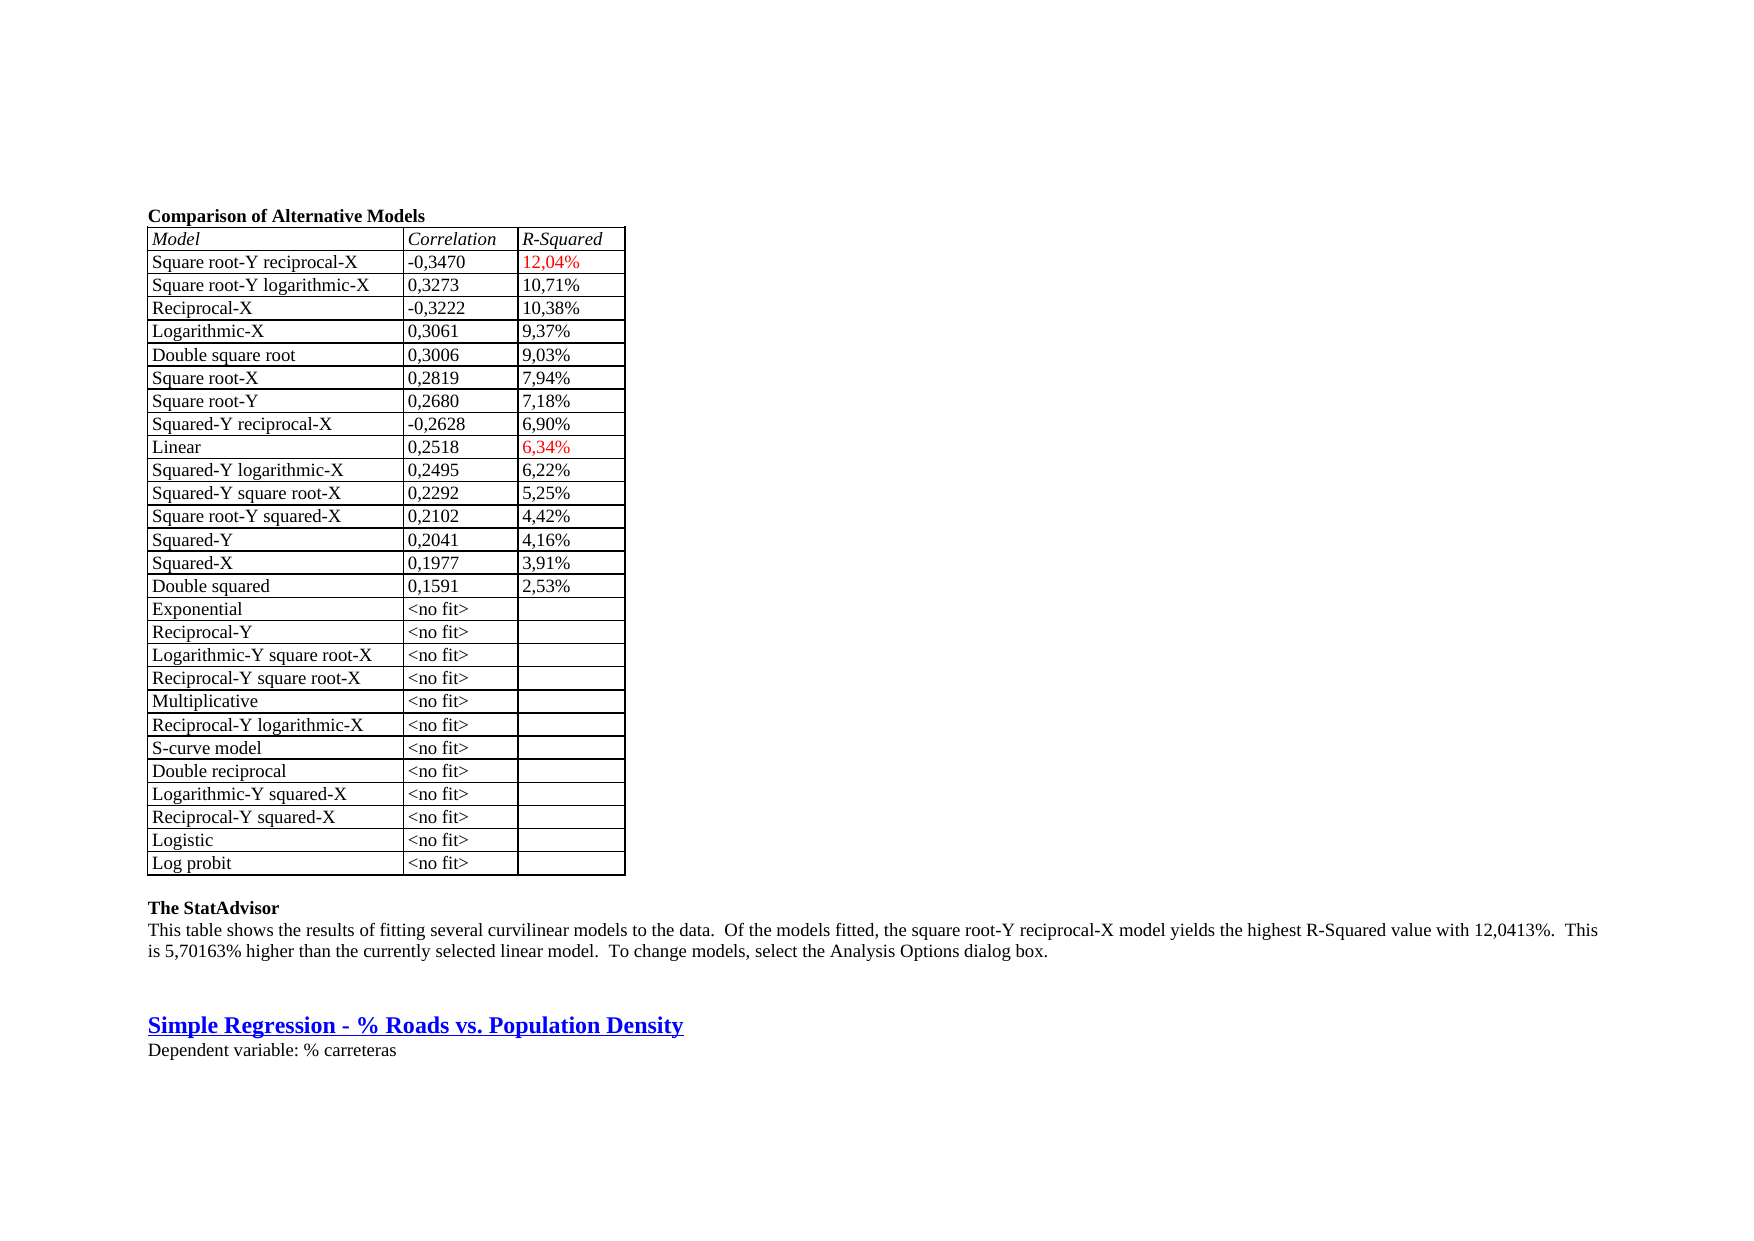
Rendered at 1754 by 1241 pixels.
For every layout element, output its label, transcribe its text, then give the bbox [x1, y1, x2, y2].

table_cell Square root-Y reciprocal-X [148, 251, 403, 273]
table_cell <no fit> [404, 714, 517, 735]
table_cell Double square root [148, 344, 403, 365]
table_cell Reciprocal-Y squared-X [148, 806, 403, 828]
table_cell [519, 783, 624, 804]
table_cell <no fit> [404, 598, 517, 619]
table_cell 7,94% [519, 367, 624, 388]
table_cell Logarithmic-Y squared-X [148, 783, 403, 804]
table_cell [519, 644, 624, 666]
table_cell Squared-Y square root-X [148, 482, 403, 504]
table_cell 10,38% [519, 297, 624, 319]
table_cell [519, 852, 624, 874]
table_cell Square root-Y squared-X [148, 506, 403, 527]
table_cell Squared-Y logarithmic-X [148, 459, 403, 481]
table_cell Logarithmic-X [148, 321, 403, 342]
table_cell -0,3222 [404, 297, 517, 319]
table_header Correlation [404, 228, 517, 249]
table_cell [519, 829, 624, 851]
table_header R-Squared [519, 228, 624, 249]
table_cell 0,2680 [404, 390, 517, 411]
table_cell [519, 806, 624, 828]
table_cell [519, 598, 624, 619]
table_cell 4,16% [519, 529, 624, 550]
text The StatAdvisor [148, 897, 1606, 918]
table_cell 0,2495 [404, 459, 517, 481]
table_cell Squared-Y [148, 529, 403, 550]
table_cell <no fit> [404, 829, 517, 851]
table_cell <no fit> [404, 806, 517, 828]
table_cell Square root-X [148, 367, 403, 388]
table_cell 0,2518 [404, 436, 517, 458]
table_cell <no fit> [404, 667, 517, 689]
table_cell [519, 621, 624, 643]
table_cell 9,37% [519, 321, 624, 342]
table_cell <no fit> [404, 621, 517, 643]
table_cell 0,2292 [404, 482, 517, 504]
table_cell 0,2102 [404, 506, 517, 527]
table_cell Double reciprocal [148, 760, 403, 781]
table_cell 4,42% [519, 506, 624, 527]
table_cell [519, 691, 624, 712]
table_cell Reciprocal-X [148, 297, 403, 319]
table_cell Square root-Y logarithmic-X [148, 274, 403, 296]
table_cell 12,04% [519, 251, 624, 273]
text Dependent variable: % carreteras [148, 1038, 1606, 1060]
table_cell 0,1977 [404, 552, 517, 573]
table_cell <no fit> [404, 852, 517, 874]
table_cell Log probit [148, 852, 403, 874]
table_cell Reciprocal-Y [148, 621, 403, 643]
table_cell [519, 760, 624, 781]
table_cell 2,53% [519, 575, 624, 596]
table_cell 0,3006 [404, 344, 517, 365]
table_cell 0,2041 [404, 529, 517, 550]
table_cell Exponential [148, 598, 403, 619]
table_cell Squared-X [148, 552, 403, 573]
table_cell [519, 737, 624, 758]
table_cell 7,18% [519, 390, 624, 411]
text Comparison of Alternative Models [148, 205, 1606, 226]
table_cell 9,03% [519, 344, 624, 365]
table_cell 6,22% [519, 459, 624, 481]
table_cell Logarithmic-Y square root-X [148, 644, 403, 666]
table_cell 0,1591 [404, 575, 517, 596]
table_cell 6,90% [519, 413, 624, 434]
text This table shows the results of fitting several curvilinear models to the data. Of the models fitted, the square root-Y reciprocal-X model yields the highest R-Squared value with 12,0413%. This is 5,70163% higher than the currently selected linear model. To change models, select the Analysis Options dialog box. [148, 918, 1606, 962]
table_cell <no fit> [404, 691, 517, 712]
table_cell [519, 667, 624, 689]
table_cell Logistic [148, 829, 403, 851]
table_cell 6,34% [519, 436, 624, 458]
table_cell 10,71% [519, 274, 624, 296]
table_cell 3,91% [519, 552, 624, 573]
table_cell 0,2819 [404, 367, 517, 388]
table_cell <no fit> [404, 760, 517, 781]
table_cell -0,3470 [404, 251, 517, 273]
table_header Model [148, 228, 403, 249]
table_cell S-curve model [148, 737, 403, 758]
table_cell <no fit> [404, 737, 517, 758]
table_cell -0,2628 [404, 413, 517, 434]
table_cell 0,3273 [404, 274, 517, 296]
table_cell 0,3061 [404, 321, 517, 342]
table_cell <no fit> [404, 783, 517, 804]
table_cell Multiplicative [148, 691, 403, 712]
table_cell Double squared [148, 575, 403, 596]
table_cell 5,25% [519, 482, 624, 504]
table_cell Linear [148, 436, 403, 458]
table_cell <no fit> [404, 644, 517, 666]
table_cell Reciprocal-Y logarithmic-X [148, 714, 403, 735]
table_cell Square root-Y [148, 390, 403, 411]
table_cell Reciprocal-Y square root-X [148, 667, 403, 689]
table_cell [519, 714, 624, 735]
text Simple Regression - % Roads vs. Population Density [148, 1011, 1606, 1038]
table_cell Squared-Y reciprocal-X [148, 413, 403, 434]
